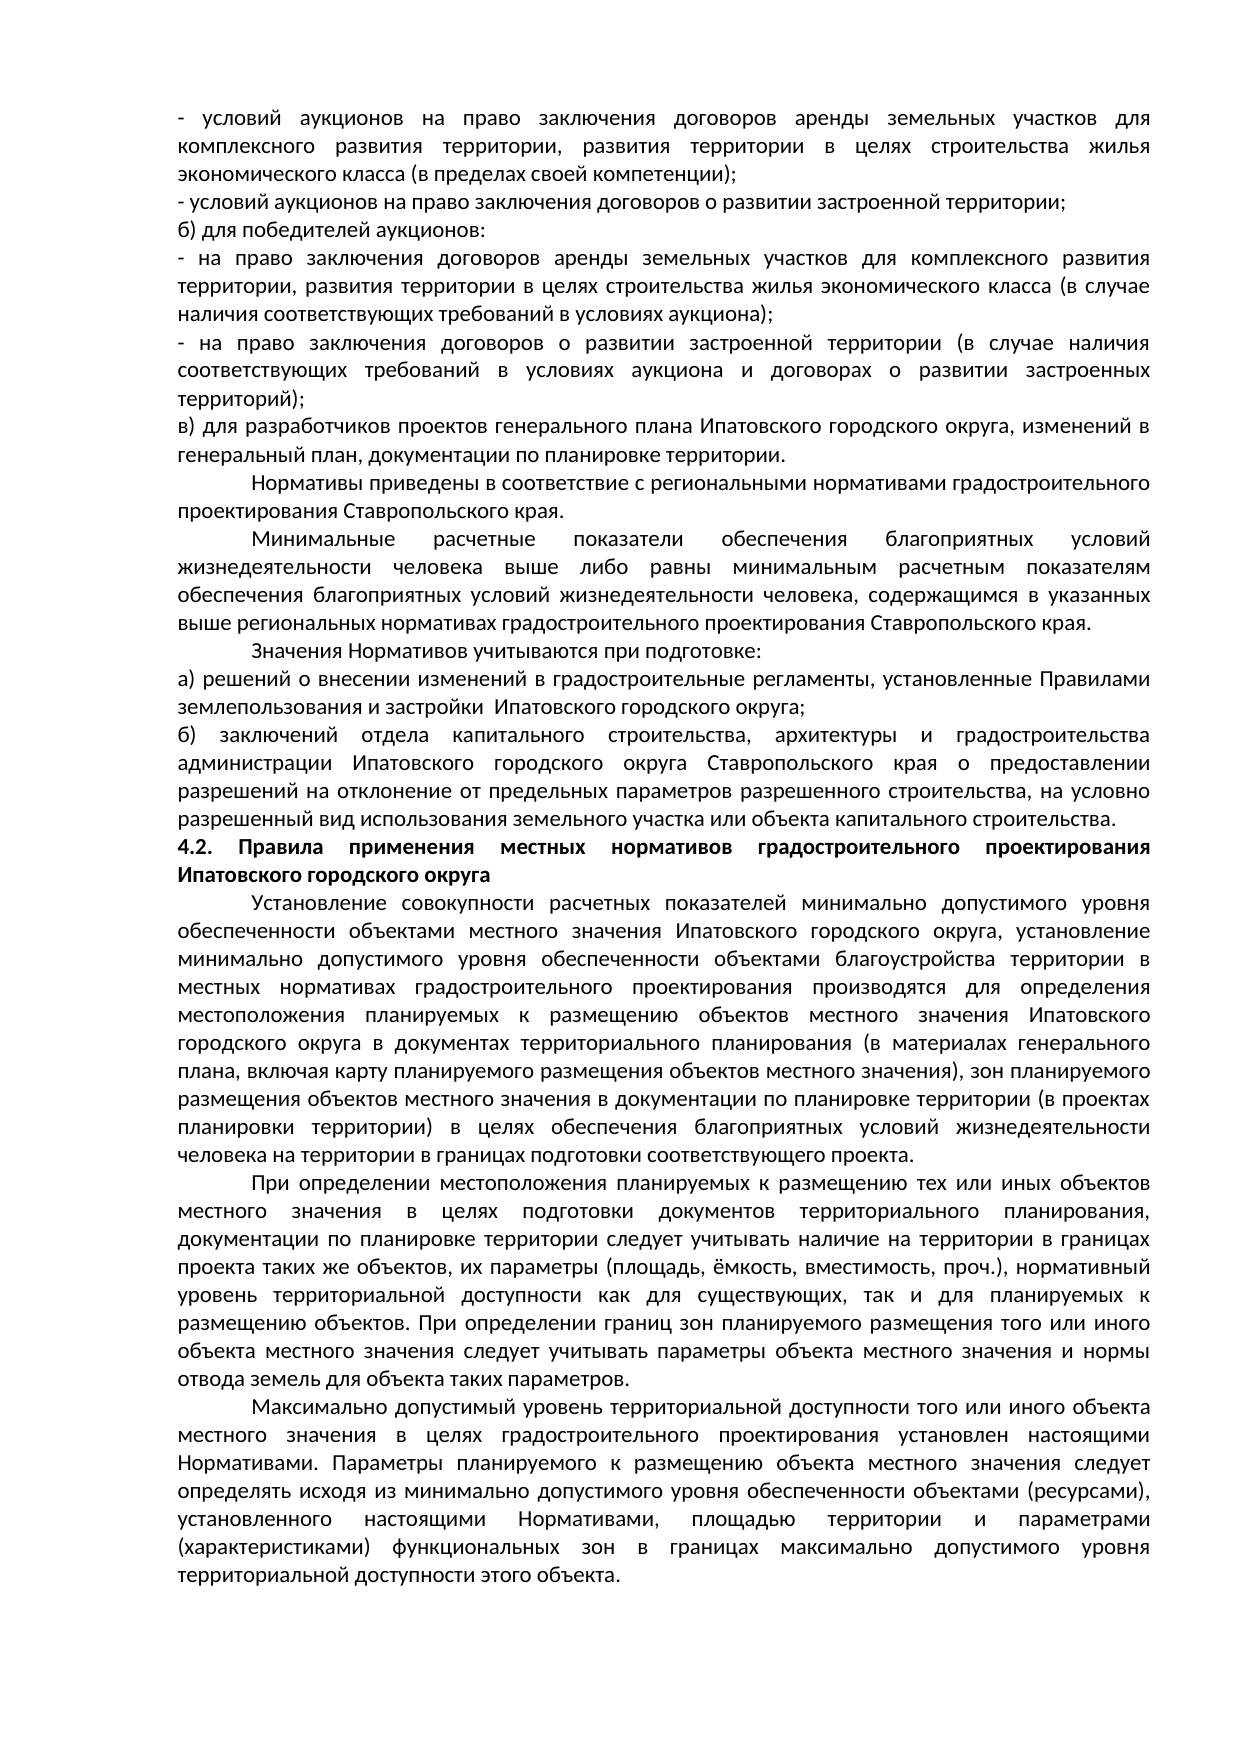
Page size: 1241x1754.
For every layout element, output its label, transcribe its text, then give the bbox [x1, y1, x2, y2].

text в) для разработчиков проектов генерального плана Ипатовского городского округа, изменений в генеральный план, документации по планировке территории. [177, 412, 1152, 468]
text Минимальные расчетные показатели обеспечения благоприятных условий жизнедеятельности человека выше либо равны минимальным расчетным показателям обеспечения благоприятных условий жизнедеятельности человека, содержащимся в указанных выше региональных нормативах градостроительного проектирования Ставропольского края. [177, 524, 1152, 636]
text Нормативы приведены в соответствие с региональными нормативами градостроительного проектирования Ставропольского края. [177, 468, 1152, 524]
text - на право заключения договоров аренды земельных участков для комплексного развития территории, развития территории в целях строительства жилья экономического класса (в случае наличия соответствующих требований в условиях аукциона); [177, 243, 1152, 328]
text б) заключений отдела капитального строительства, архитектуры и градостроительства администрации Ипатовского городского округа Ставропольского края о предоставлении разрешений на отклонение от предельных параметров разрешенного строительства, на условно разрешенный вид использования земельного участка или объекта капитального строительства. [177, 720, 1152, 832]
text - условий аукционов на право заключения договоров о развитии застроенной территории; [177, 187, 1152, 216]
text Значения Нормативов учитываются при подготовке: [177, 636, 1152, 664]
text - на право заключения договоров о развитии застроенной территории (в случае наличия соответствующих требований в условиях аукциона и договорах о развитии застроенных территорий); [177, 328, 1152, 412]
text б) для победителей аукционов: [177, 216, 1152, 243]
text При определении местоположения планируемых к размещению тех или иных объектов местного значения в целях подготовки документов территориального планирования, документации по планировке территории следует учитывать наличие на территории в границах проекта таких же объектов, их параметры (площадь, ёмкость, вместимость, проч.), нормативный уровень территориальной доступности как для существующих, так и для планируемых к размещению объектов. При определении границ зон планируемого размещения того или иного объекта местного значения следует учитывать параметры объекта местного значения и нормы отвода земель для объекта таких параметров. [177, 1168, 1152, 1392]
text а) решений о внесении изменений в градостроительные регламенты, установленные Правилами землепользования и застройки Ипатовского городского округа; [177, 664, 1152, 720]
text Максимально допустимый уровень территориальной доступности того или иного объекта местного значения в целях градостроительного проектирования установлен настоящими Нормативами. Параметры планируемого к размещению объекта местного значения следует определять исходя из минимально допустимого уровня обеспеченности объектами (ресурсами), установленного настоящими Нормативами, площадью территории и параметрами (характеристиками) функциональных зон в границах максимально допустимого уровня территориальной доступности этого объекта. [177, 1392, 1152, 1588]
text 4.2. Правила применения местных нормативов градостроительного проектирования Ипатовского городского округа [177, 832, 1152, 888]
text Установление совокупности расчетных показателей минимально допустимого уровня обеспеченности объектами местного значения Ипатовского городского округа, установление минимально допустимого уровня обеспеченности объектами благоустройства территории в местных нормативах градостроительного проектирования производятся для определения местоположения планируемых к размещению объектов местного значения Ипатовского городского округа в документах территориального планирования (в материалах генерального плана, включая карту планируемого размещения объектов местного значения), зон планируемого размещения объектов местного значения в документации по планировке территории (в проектах планировки территории) в целях обеспечения благоприятных условий жизнедеятельности человека на территории в границах подготовки соответствующего проекта. [177, 888, 1152, 1168]
text - условий аукционов на право заключения договоров аренды земельных участков для комплексного развития территории, развития территории в целях строительства жилья экономического класса (в пределах своей компетенции); [177, 103, 1152, 187]
